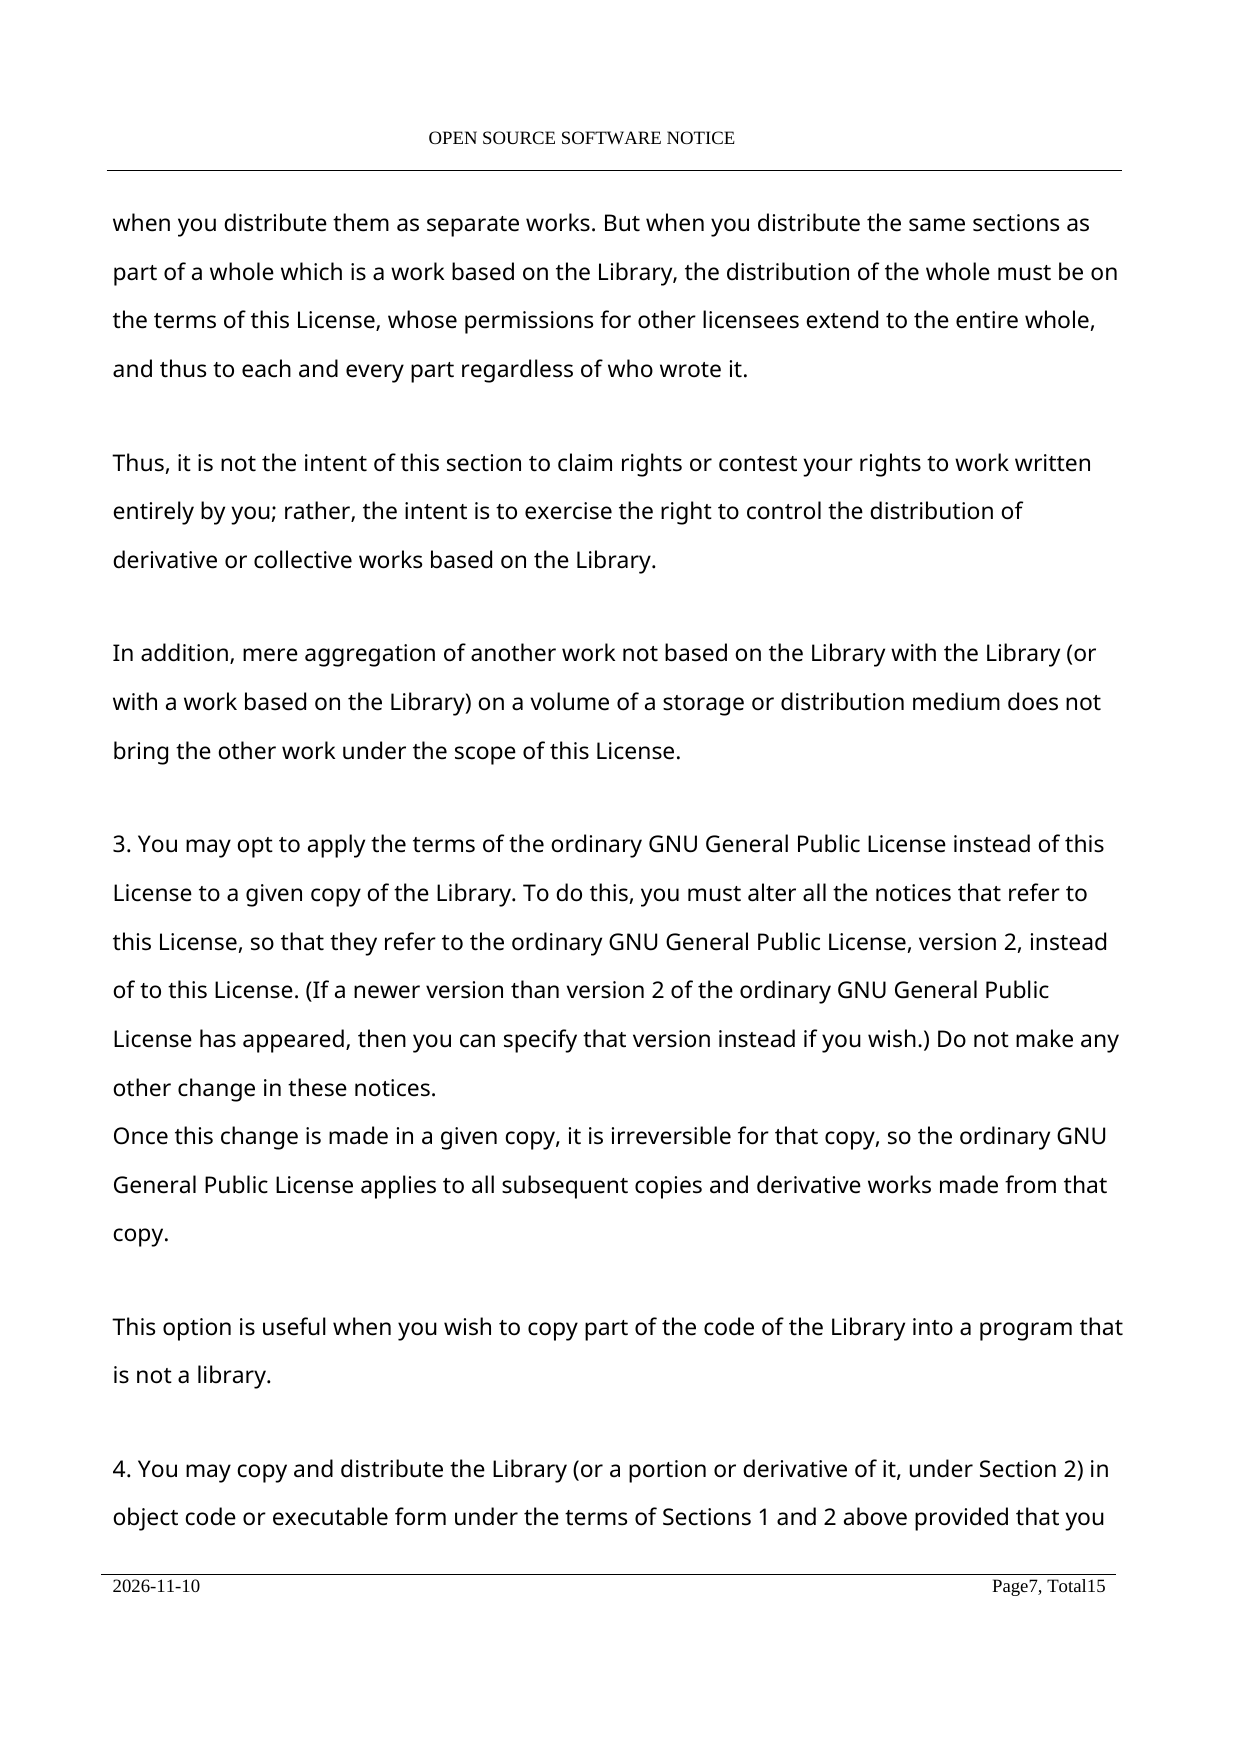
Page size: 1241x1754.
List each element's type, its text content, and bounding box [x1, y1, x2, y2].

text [112, 1452, 1128, 1533]
text Once this change is made in a given copy, it is irreversible for that copy, so the ordinary GNU General Public License applies to all subsequent copies and derivative works made from that copy. [112, 1119, 1128, 1249]
text This option is useful when you wish to copy part of the code of the Library into a program that is not a library. [112, 1310, 1128, 1391]
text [112, 206, 1128, 385]
text In addition, mere aggregation of another work not based on the Library with the Library (or with a work based on the Library) on a volume of a storage or distribution medium does not bring the other work under the scope of this License. [112, 637, 1128, 767]
text Thus, it is not the intent of this section to claim rights or contest your rights to work written entirely by you; rather, the intent is to exercise the right to control the distribution of derivative or collective works based on the Library. [112, 446, 1128, 576]
text 3. You may opt to apply the terms of the ordinary GNU General Public License instead of this License to a given copy of the Library. To do this, you must alter all the notices that refer to this License, so that they refer to the ordinary GNU General Public License, version 2, instead of to this License. (If a newer version than version 2 of the ordinary GNU General Public License has appeared, then you can specify that version instead if you wish.) Do not make any other change in these notices. [112, 827, 1128, 1103]
